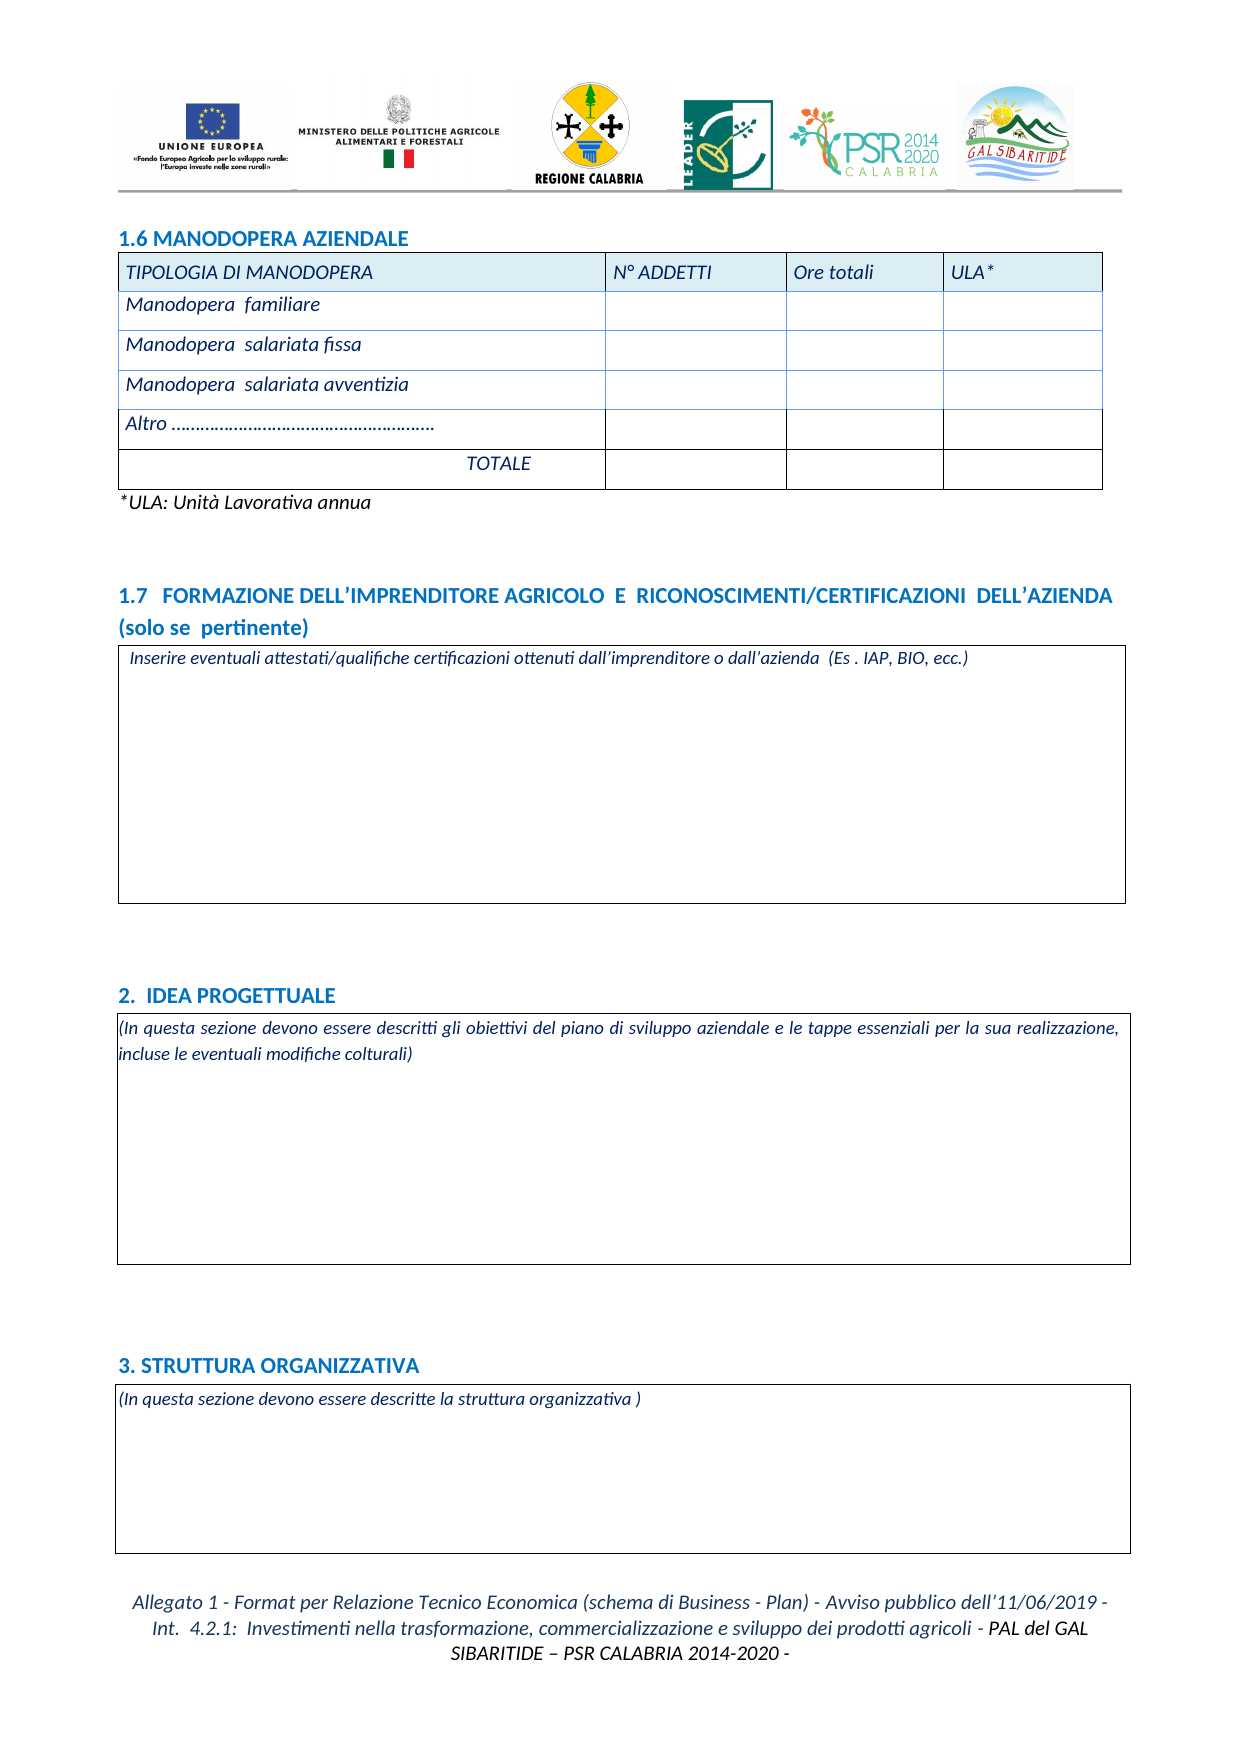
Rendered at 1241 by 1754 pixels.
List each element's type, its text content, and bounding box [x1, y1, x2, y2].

picture [118, 83, 292, 190]
text *ULA: Unità Lavorativa annua [118, 490, 1054, 515]
table_cell Manodopera familiare [119, 292, 605, 330]
table_cell TOTALE [119, 450, 605, 488]
table_cell Altro ………………………………………………. [119, 410, 605, 449]
table_cell [787, 371, 943, 409]
table_cell [944, 292, 1102, 330]
table_header Ore totali [787, 253, 943, 291]
table_cell Manodopera salariata avventizia [119, 371, 605, 409]
table_header ULA* [944, 253, 1102, 291]
table_cell [787, 450, 943, 488]
text (In questa sezione devono essere descritte la struttura organizzativa ) [116, 1385, 1130, 1410]
picture [683, 100, 773, 190]
table_cell [606, 410, 786, 449]
table_header Inserire eventuali attestati/qualifiche certificazioni ottenuti dall’imprenditore o dall’azienda (Es . IAP, BIO, ecc.) [119, 646, 1125, 903]
picture [784, 105, 946, 190]
table_cell [787, 292, 943, 330]
text 1.7 FORMAZIONE DELL’IMPRENDITORE AGRICOLO E RICONOSCIMENTI/CERTIFICAZIONI DELL’AZIENDA (solo se pertinente) [118, 581, 1122, 641]
table_cell [787, 410, 943, 449]
table_cell [944, 331, 1102, 370]
picture [297, 73, 507, 190]
table_cell [606, 331, 786, 370]
table_cell [944, 410, 1102, 449]
picture [512, 80, 667, 190]
table_cell [787, 331, 943, 370]
table_header N° ADDETTI [606, 253, 786, 291]
table_cell Manodopera salariata fissa [119, 331, 605, 370]
table_cell [606, 292, 786, 330]
subtitle 2. IDEA PROGETTUALE [118, 981, 1122, 1009]
table_cell [944, 371, 1102, 409]
subtitle 3. STRUTTURA ORGANIZZATIVA [118, 1351, 1122, 1379]
table_cell [606, 371, 786, 409]
picture [956, 83, 1074, 190]
text (In questa sezione devono essere descritti gli obiettivi del piano di sviluppo aziendale e le tappe essenziali per la sua realizzazione, incluse le eventuali modifiche colturali) [118, 1014, 1130, 1065]
text 1.6 MANODOPERA AZIENDALE [118, 224, 1122, 252]
table_cell [606, 450, 786, 488]
table_cell [944, 450, 1102, 488]
table_header TIPOLOGIA DI MANODOPERA [119, 253, 605, 291]
